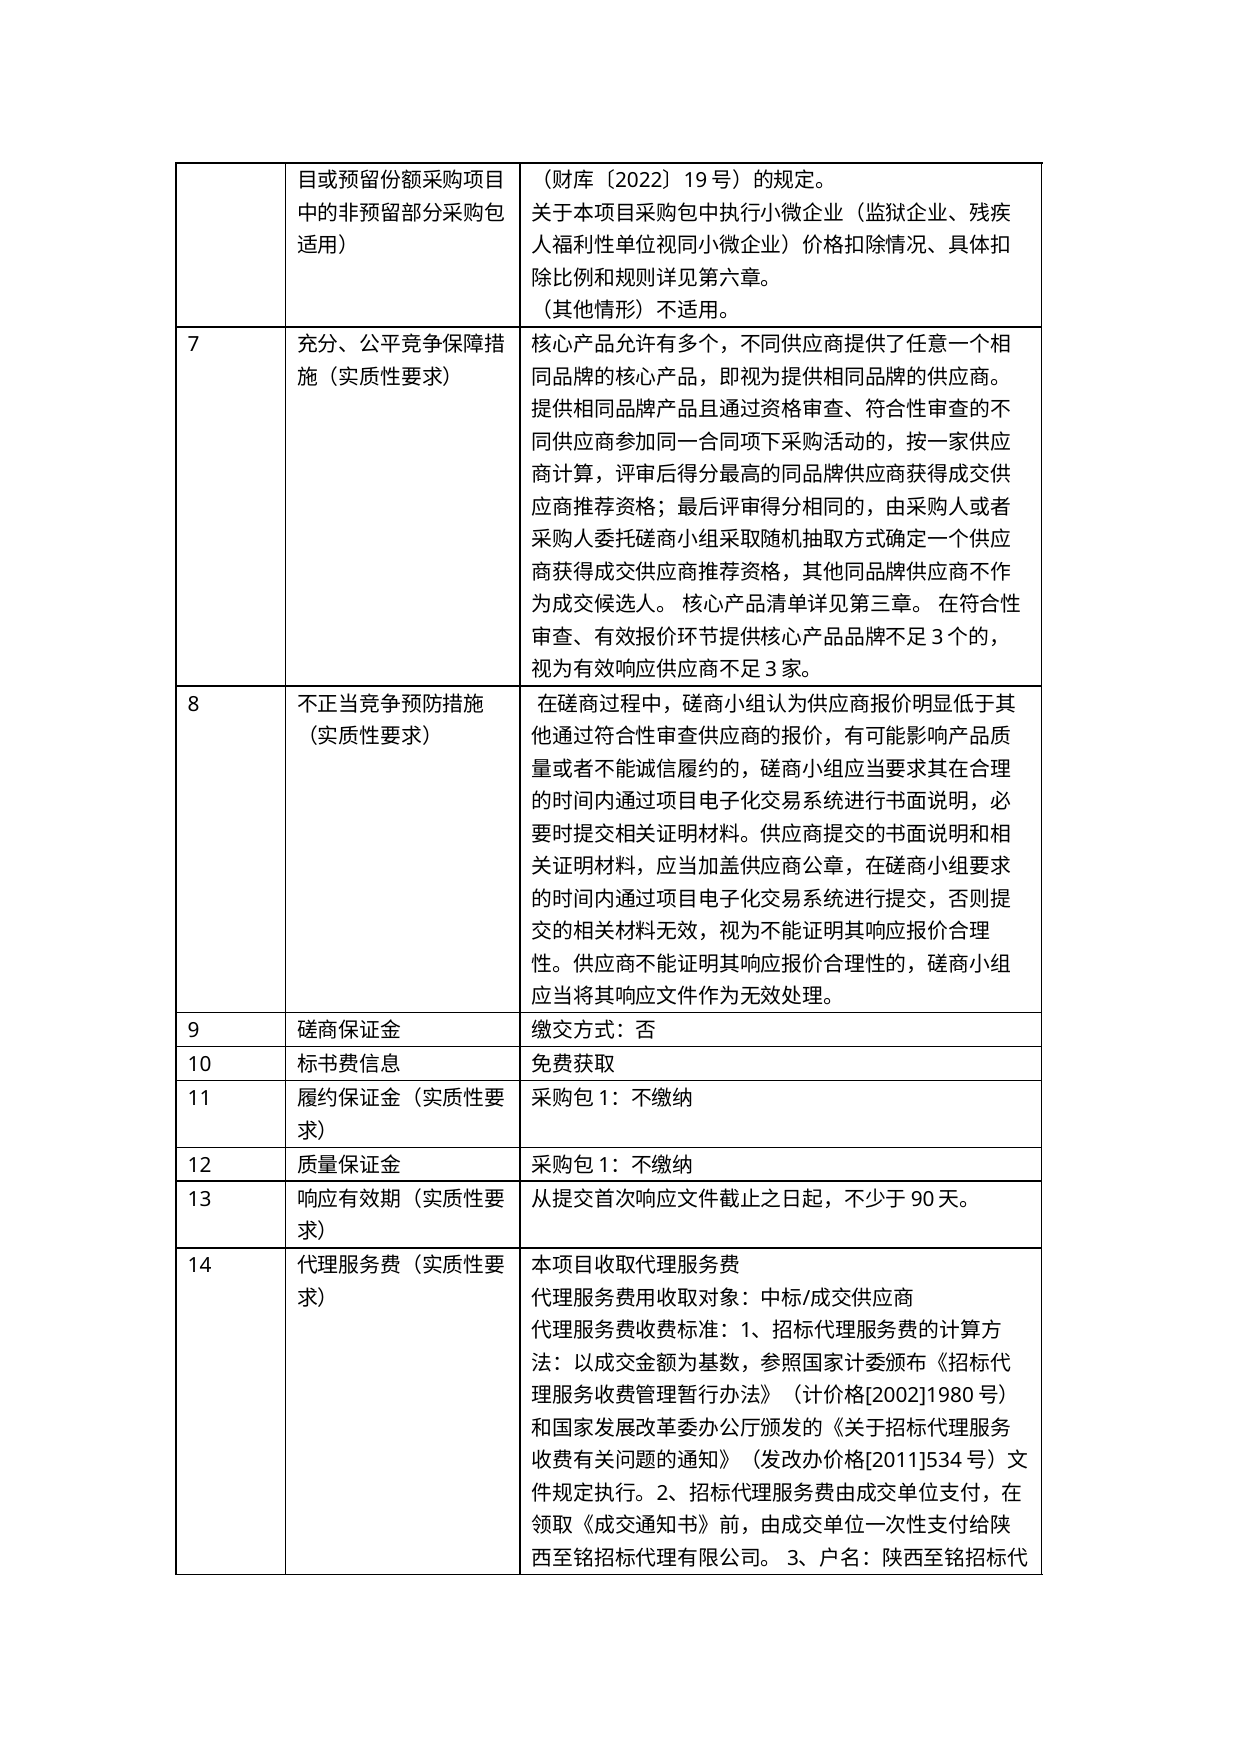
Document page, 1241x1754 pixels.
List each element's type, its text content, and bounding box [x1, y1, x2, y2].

table_cell 8 [177, 687, 285, 1012]
table_cell 缴交方式：否 [521, 1013, 1041, 1046]
table_cell 充分、公平竞争保障措施（实质性要求） [286, 328, 519, 685]
table_cell 13 [177, 1182, 285, 1247]
table_cell 采购包1：不缴纳 [521, 1081, 1041, 1146]
table_cell 14 [177, 1249, 285, 1573]
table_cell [521, 1249, 1041, 1573]
table_cell 履约保证金（实质性要求） [286, 1081, 519, 1146]
table_cell 不正当竞争预防措施 （实质性要求） [286, 687, 519, 1012]
table_cell 代理服务费（实质性要求） [286, 1249, 519, 1573]
table_cell 10 [177, 1047, 285, 1080]
table_cell 在磋商过程中，磋商小组认为供应商报价明显低于其他通过符合性审查供应商的报价，有可能影响产品质量或者不能诚信履约的，磋商小组应当要求其在合理的时间内通过项目电子化交易系统进行书面说明，必要时提交相关证明材料。供应商提交的书面说明和相关证明材料，应当加盖供应商公章，在磋商小组要求的时间内通过项目电子化交易系统进行提交，否则提交的相关材料无效，视为不能证明其响应报价合理性。供应商不能证明其响应报价合理性的，磋商小组应当将其响应文件作为无效处理。 [521, 687, 1041, 1012]
table_cell 从提交首次响应文件截止之日起，不少于90天。 [521, 1182, 1041, 1247]
table_cell 6 [177, 164, 285, 326]
table_cell 磋商保证金 [286, 1013, 519, 1046]
table_cell 质量保证金 [286, 1148, 519, 1180]
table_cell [521, 164, 1041, 326]
table_cell 9 [177, 1013, 285, 1046]
table_cell 免费获取 [521, 1047, 1041, 1080]
table_cell 采购包1：不缴纳 [521, 1148, 1041, 1180]
table_cell 响应有效期（实质性要求） [286, 1182, 519, 1247]
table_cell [286, 164, 519, 326]
table_cell 11 [177, 1081, 285, 1146]
table_cell 12 [177, 1148, 285, 1180]
table_cell 标书费信息 [286, 1047, 519, 1080]
table_cell 核心产品允许有多个，不同供应商提供了任意一个相同品牌的核心产品，即视为提供相同品牌的供应商。 提供相同品牌产品且通过资格审查、符合性审查的不同供应商参加同一合同项下采购活动的，按一家供应商计算，评审后得分最高的同品牌供应商获得成交供应商推荐资格；最后评审得分相同的，由采购人或者采购人委托磋商小组采取随机抽取方式确定一个供应商获得成交供应商推荐资格，其他同品牌供应商不作为成交候选人。 核心产品清单详见第三章。 在符合性审查、有效报价环节提供核心产品品牌不足3个的，视为有效响应供应商不足3家。 [521, 328, 1041, 685]
table_cell 7 [177, 328, 285, 685]
